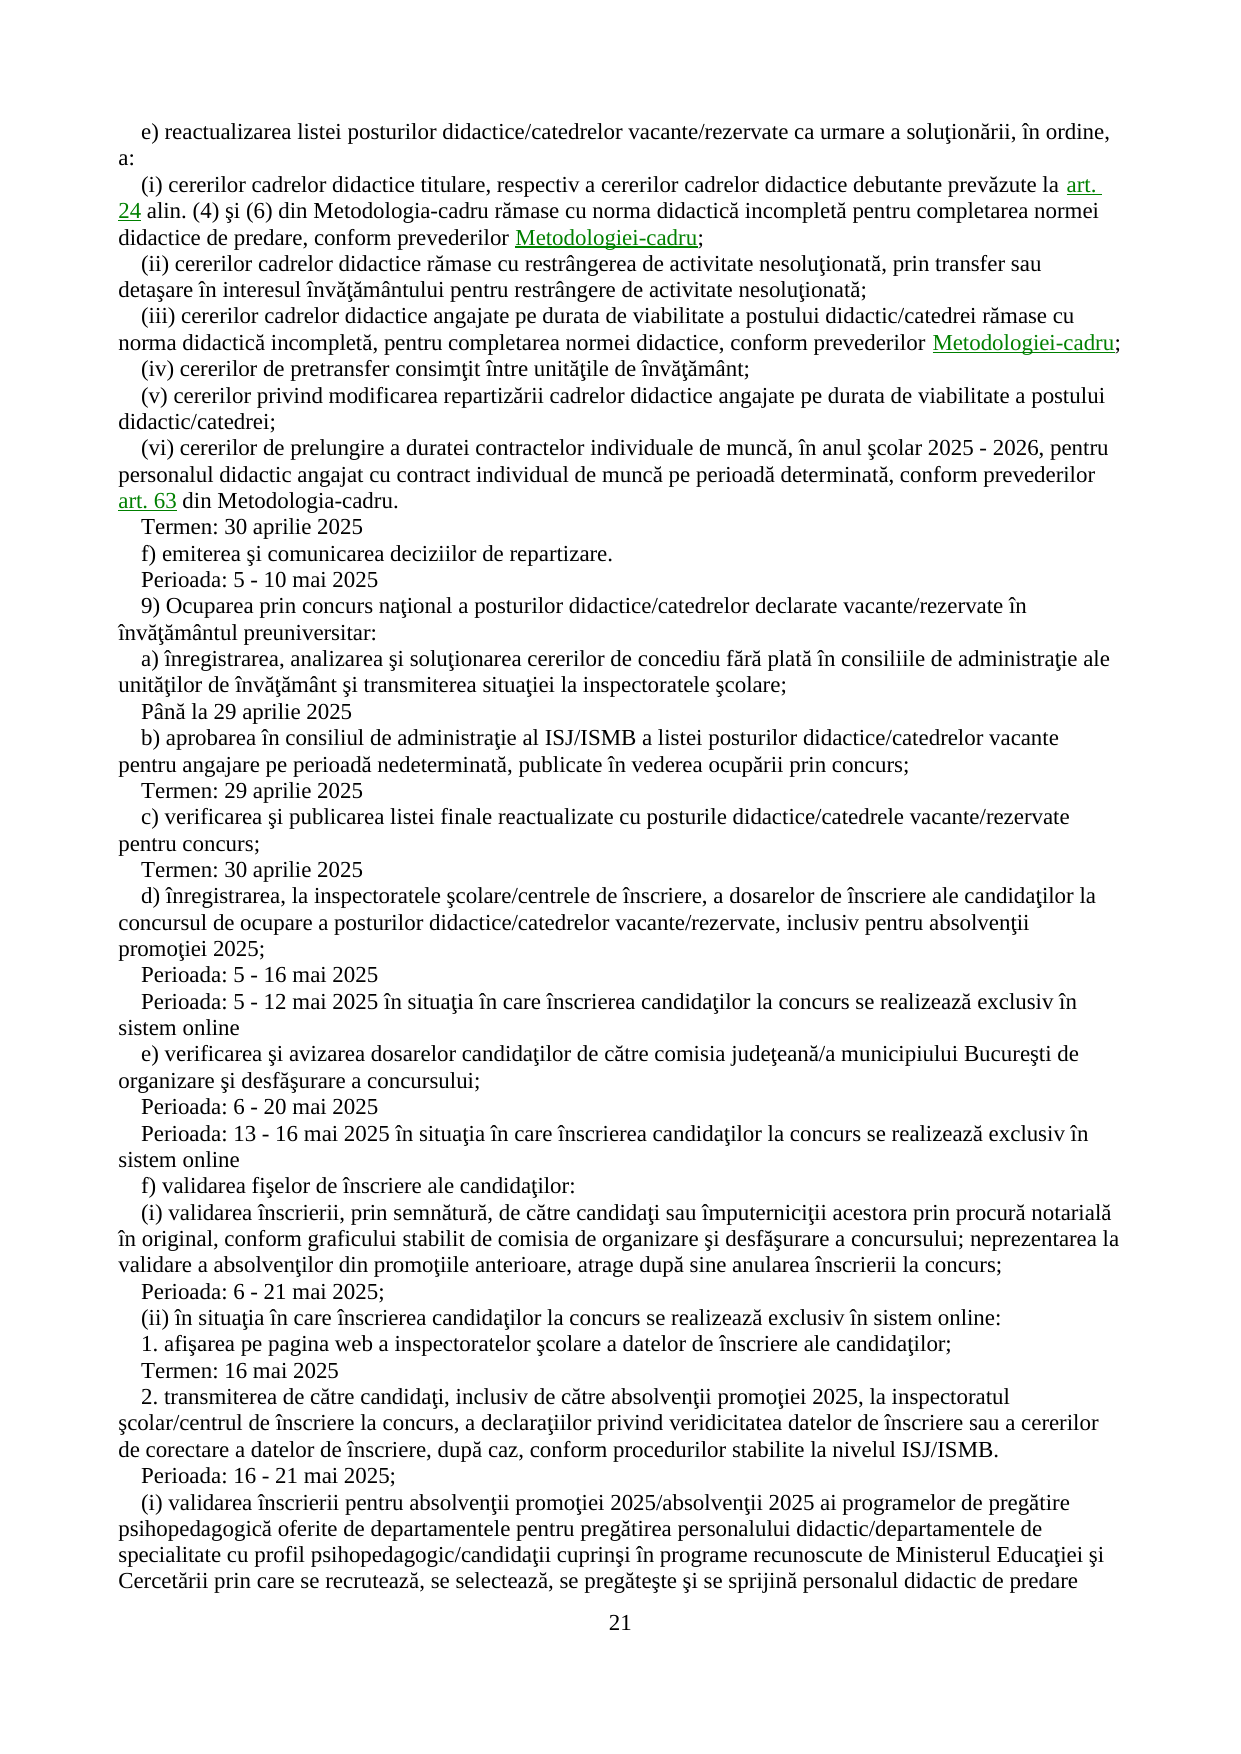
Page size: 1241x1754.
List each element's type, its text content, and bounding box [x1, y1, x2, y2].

text b) aprobarea în consiliul de administraţie al ISJ/ISMB a listei posturilor didactice/catedrelor vacante pentru angajare pe perioadă nedeterminată, publicate în vederea ocupării prin concurs; [118, 724, 1122, 777]
text Termen: 29 aprilie 2025 [118, 777, 1122, 803]
text Până la 29 aprilie 2025 [118, 698, 1122, 724]
text (ii) în situaţia în care înscrierea candidaţilor la concurs se realizează exclusiv în sistem online: [118, 1304, 1122, 1330]
text Termen: 30 aprilie 2025 [118, 856, 1122, 882]
text (iii) cererilor cadrelor didactice angajate pe durata de viabilitate a postului didactic/catedrei rămase cu norma didactică incompletă, pentru completarea normei didactice, conform prevederilor Metodologiei-cadru; [118, 303, 1122, 355]
text 2. transmiterea de către candidaţi, inclusiv de către absolvenţii promoţiei 2025, la inspectoratul şcolar/centrul de înscriere la concurs, a declaraţiilor privind veridicitatea datelor de înscriere sau a cererilor de corectare a datelor de înscriere, după caz, conform procedurilor stabilite la nivelul ISJ/ISMB. [118, 1383, 1122, 1462]
text Perioada: 6 - 21 mai 2025; [118, 1278, 1122, 1304]
text Perioada: 6 - 20 mai 2025 [118, 1093, 1122, 1119]
text (i) validarea înscrierii, prin semnătură, de către candidaţi sau împuterniciţii acestora prin procură notarială în original, conform graficului stabilit de comisia de organizare şi desfăşurare a concursului; neprezentarea la validare a absolvenţilor din promoţiile anterioare, atrage după sine anularea înscrierii la concurs; [118, 1199, 1122, 1278]
text e) reactualizarea listei posturilor didactice/catedrelor vacante/rezervate ca urmare a soluţionării, în ordine, a: [118, 118, 1122, 171]
text Perioada: 13 - 16 mai 2025 în situaţia în care înscrierea candidaţilor la concurs se realizează exclusiv în sistem online [118, 1119, 1122, 1172]
text Perioada: 5 - 10 mai 2025 [118, 566, 1122, 592]
text e) verificarea şi avizarea dosarelor candidaţilor de către comisia judeţeană/a municipiului Bucureşti de organizare şi desfăşurare a concursului; [118, 1041, 1122, 1093]
text Perioada: 5 - 16 mai 2025 [118, 961, 1122, 988]
text Termen: 30 aprilie 2025 [118, 513, 1122, 540]
text f) validarea fişelor de înscriere ale candidaţilor: [118, 1172, 1122, 1199]
text (iv) cererilor de pretransfer consimţit între unităţile de învăţământ; [118, 355, 1122, 382]
text (ii) cererilor cadrelor didactice rămase cu restrângerea de activitate nesoluţionată, prin transfer sau detaşare în interesul învăţământului pentru restrângere de activitate nesoluţionată; [118, 250, 1122, 303]
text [118, 1488, 1122, 1594]
text (v) cererilor privind modificarea repartizării cadrelor didactice angajate pe durata de viabilitate a postului didactic/catedrei; [118, 382, 1122, 434]
text Termen: 16 mai 2025 [118, 1357, 1122, 1383]
text a) înregistrarea, analizarea şi soluţionarea cererilor de concediu fără plată în consiliile de administraţie ale unităţilor de învăţământ şi transmiterea situaţiei la inspectoratele şcolare; [118, 645, 1122, 698]
text Perioada: 16 - 21 mai 2025; [118, 1462, 1122, 1488]
text 1. afişarea pe pagina web a inspectoratelor şcolare a datelor de înscriere ale candidaţilor; [118, 1330, 1122, 1357]
text f) emiterea şi comunicarea deciziilor de repartizare. [118, 540, 1122, 566]
text c) verificarea şi publicarea listei finale reactualizate cu posturile didactice/catedrele vacante/rezervate pentru concurs; [118, 803, 1122, 856]
text 9) Ocuparea prin concurs naţional a posturilor didactice/catedrelor declarate vacante/rezervate în învăţământul preuniversitar: [118, 592, 1122, 645]
text (vi) cererilor de prelungire a duratei contractelor individuale de muncă, în anul şcolar 2025 - 2026, pentru personalul didactic angajat cu contract individual de muncă pe perioadă determinată, conform prevederilor art. 63 din Metodologia-cadru. [118, 434, 1122, 513]
text d) înregistrarea, la inspectoratele şcolare/centrele de înscriere, a dosarelor de înscriere ale candidaţilor la concursul de ocupare a posturilor didactice/catedrelor vacante/rezervate, inclusiv pentru absolvenţii promoţiei 2025; [118, 882, 1122, 961]
text Perioada: 5 - 12 mai 2025 în situaţia în care înscrierea candidaţilor la concurs se realizează exclusiv în sistem online [118, 988, 1122, 1041]
text (i) cererilor cadrelor didactice titulare, respectiv a cererilor cadrelor didactice debutante prevăzute la art. 24 alin. (4) şi (6) din Metodologia-cadru rămase cu norma didactică incompletă pentru completarea normei didactice de predare, conform prevederilor Metodologiei-cadru; [118, 171, 1122, 250]
